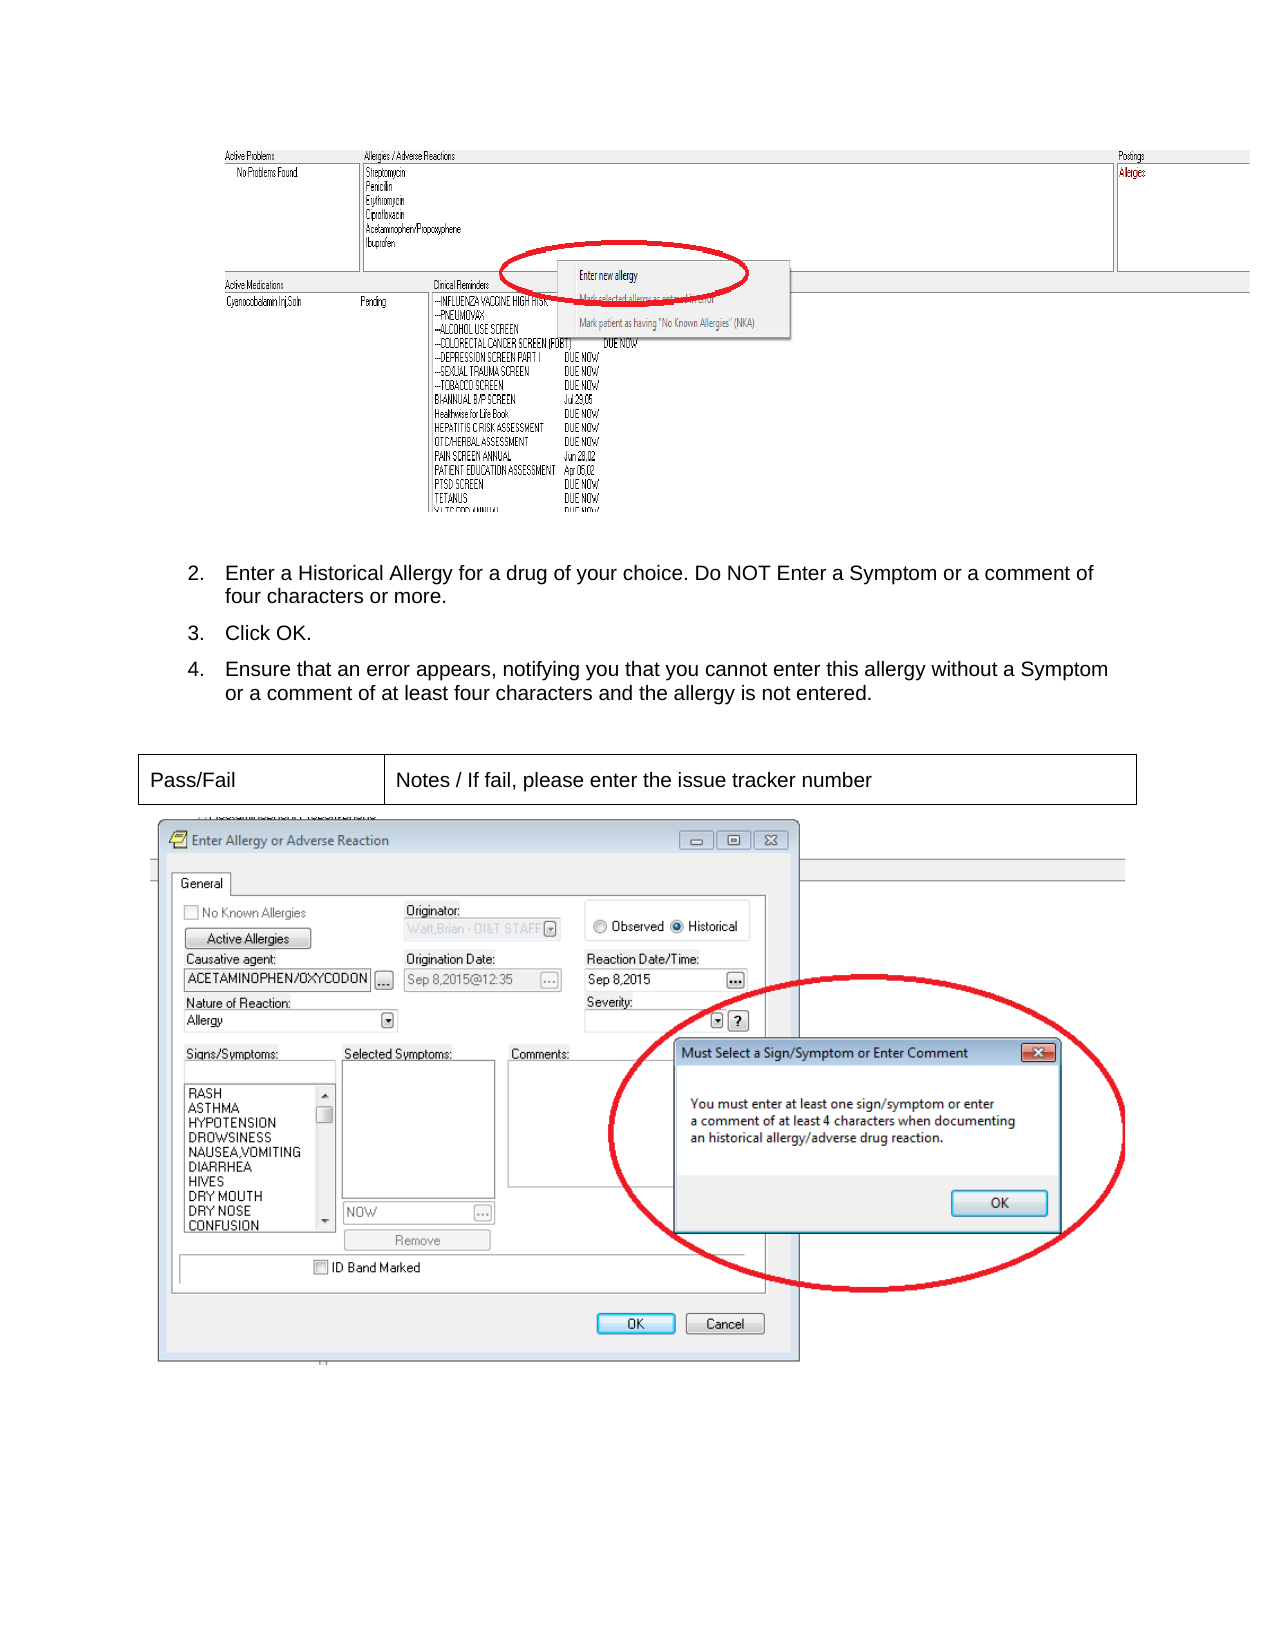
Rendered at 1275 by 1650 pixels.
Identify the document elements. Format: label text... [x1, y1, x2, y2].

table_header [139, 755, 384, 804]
list Enter a Historical Allergy for a drug of your choice. Do NOT Enter a Symptom or a comment of four characters or more. [187, 560, 1125, 608]
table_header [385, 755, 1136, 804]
picture [225, 150, 1250, 512]
picture [150, 817, 1125, 1365]
list Ensure that an error appears, notifying you that you cannot enter this allergy without a Symptom or a comment of at least four characters and the allergy is not entered. [187, 657, 1125, 705]
list Click OK. [187, 621, 1125, 645]
